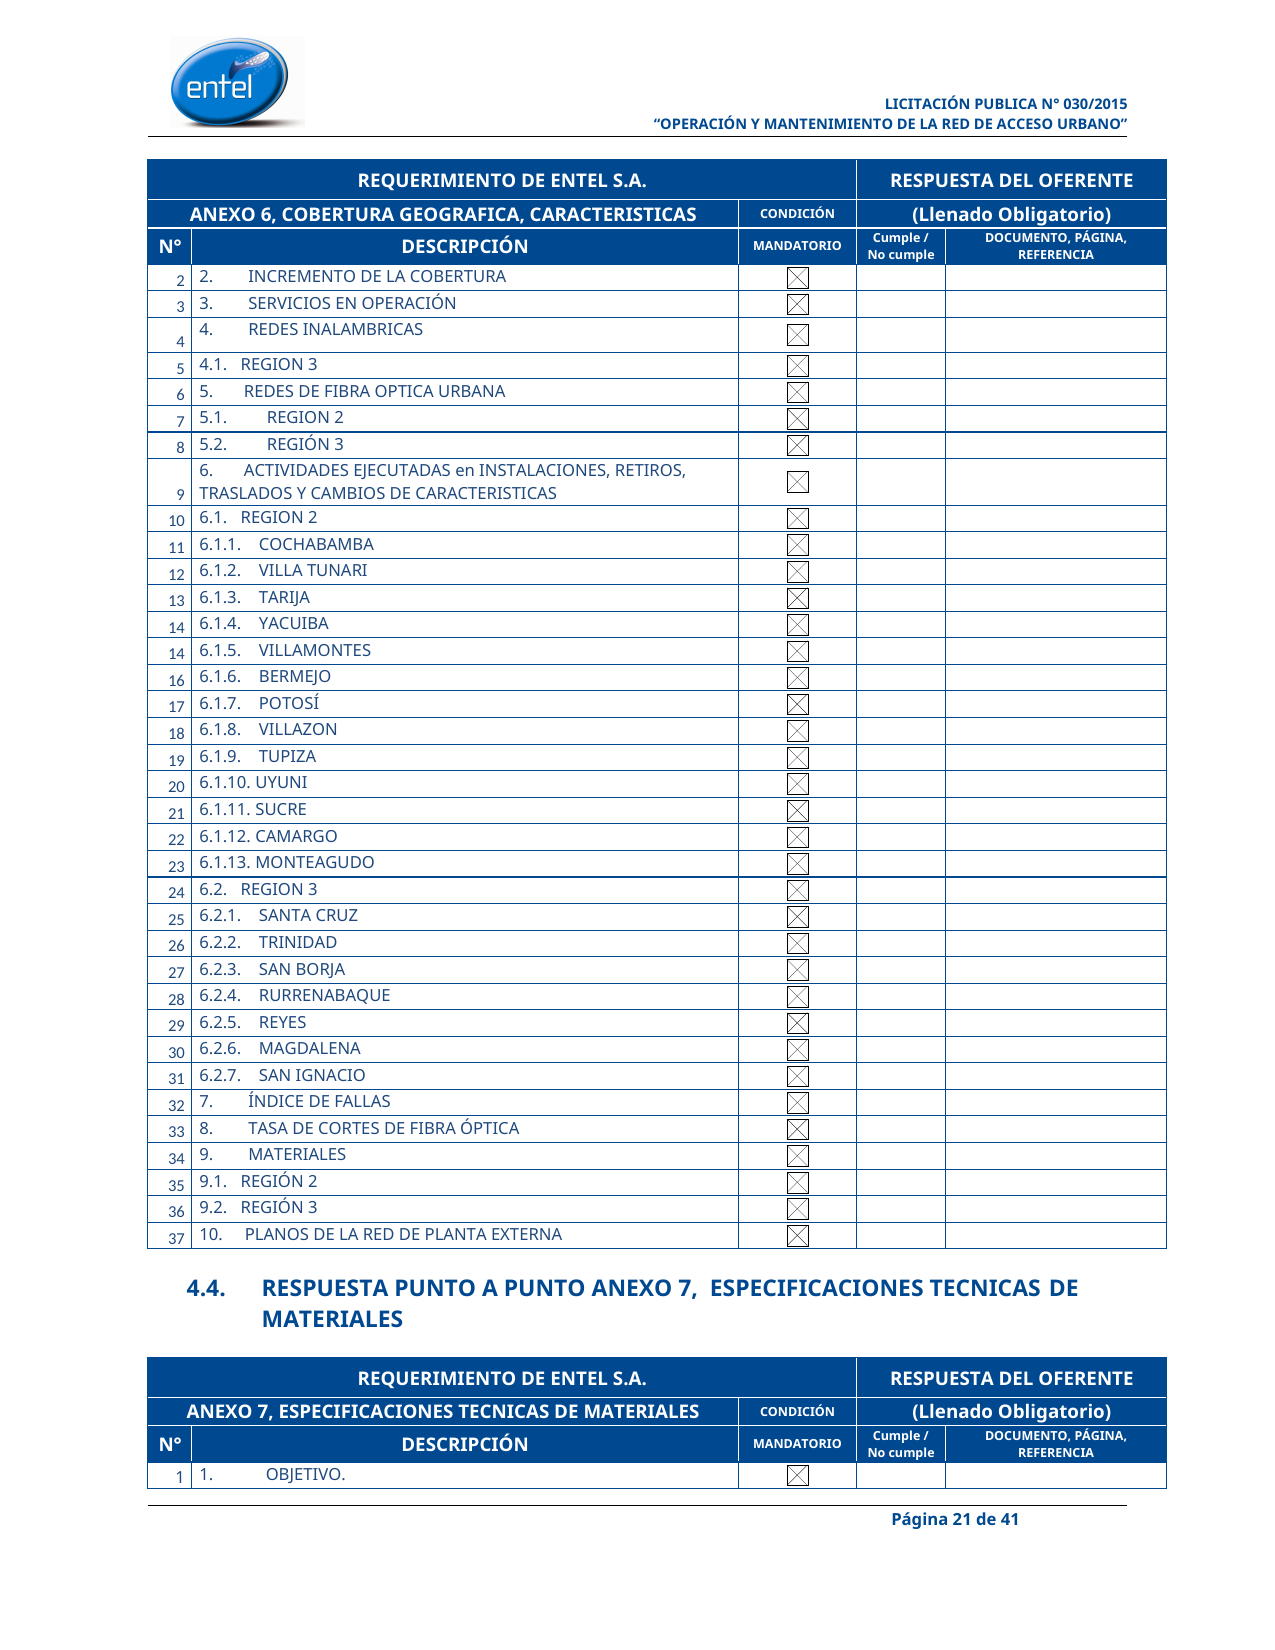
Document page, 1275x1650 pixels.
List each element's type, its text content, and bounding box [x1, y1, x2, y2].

table_cell [857, 771, 945, 797]
table_cell [857, 824, 945, 850]
table_cell [857, 291, 945, 317]
table_cell CONDICIÓN [739, 200, 856, 227]
table_cell 27 [148, 957, 191, 983]
table_cell [946, 318, 1166, 352]
table_cell 1. OBJETIVO. [192, 1463, 738, 1488]
table_cell [946, 612, 1166, 637]
table_cell 6 [148, 379, 191, 405]
table_cell [857, 1063, 945, 1089]
table_cell 36 [148, 1196, 191, 1222]
table_cell Cumple / No cumple [857, 1426, 945, 1461]
table_cell [857, 745, 945, 770]
table_cell DOCUMENTO, PÁGINA, REFERENCIA [946, 1426, 1166, 1461]
table_cell [739, 718, 856, 743]
table_cell [739, 638, 856, 664]
table_cell [857, 265, 945, 290]
table_cell [857, 406, 945, 431]
table_cell 6.1.7. POTOSÍ [192, 691, 738, 717]
table_cell [739, 1223, 856, 1248]
table_cell [739, 1063, 856, 1089]
table_cell [946, 984, 1166, 1009]
table_cell DESCRIPCIÓN [192, 229, 738, 264]
table_cell [946, 433, 1166, 458]
table_cell [739, 406, 856, 431]
table_cell [857, 665, 945, 690]
table_cell [857, 1143, 945, 1168]
table_cell [946, 1116, 1166, 1142]
table_cell [739, 931, 856, 956]
table_cell [946, 1090, 1166, 1115]
table_cell 6.2.3. SAN BORJA [192, 957, 738, 983]
table_cell [857, 1463, 945, 1488]
table_cell N° [148, 229, 191, 264]
table_cell Cumple / No cumple [857, 229, 945, 264]
table_cell [739, 957, 856, 983]
table_cell 22 [148, 824, 191, 850]
table_cell 8 [148, 433, 191, 458]
table_cell 20 [148, 771, 191, 797]
table_cell 6.1.11. SUCRE [192, 798, 738, 823]
table_cell [857, 931, 945, 956]
table_cell [857, 433, 945, 458]
table_cell 24 [148, 878, 191, 903]
table_cell 5.1. REGION 2 [192, 406, 738, 431]
table_cell [946, 904, 1166, 929]
table_cell [946, 798, 1166, 823]
table_cell [857, 1170, 945, 1195]
table_cell [857, 532, 945, 558]
table_cell 6.1.5. VILLAMONTES [192, 638, 738, 664]
table_cell 16 [148, 665, 191, 690]
table_cell 21 [148, 798, 191, 823]
table_cell 32 [148, 1090, 191, 1115]
table_cell [739, 265, 856, 290]
table_cell [946, 824, 1166, 850]
table_cell [857, 851, 945, 876]
table_cell 5. REDES DE FIBRA OPTICA URBANA [192, 379, 738, 405]
table_cell 17 [148, 691, 191, 717]
table_cell [857, 1037, 945, 1062]
table_cell [946, 878, 1166, 903]
table_cell MANDATORIO [739, 1426, 856, 1461]
table_cell [739, 353, 856, 378]
table_cell [946, 459, 1166, 504]
table_cell 19 [148, 745, 191, 770]
table_cell 1 [148, 1463, 191, 1488]
table_cell 7 [148, 406, 191, 431]
table_cell [946, 771, 1166, 797]
table_cell [857, 559, 945, 584]
table_cell 4 [148, 318, 191, 352]
table_cell [946, 638, 1166, 664]
table_cell [739, 745, 856, 770]
table_cell 6.2.4. RURRENABAQUE [192, 984, 738, 1009]
table_cell DESCRIPCIÓN [192, 1426, 738, 1461]
table_cell 12 [148, 559, 191, 584]
table_cell 6.1. REGION 2 [192, 506, 738, 531]
table_cell 6.1.9. TUPIZA [192, 745, 738, 770]
table_header RESPUESTA DEL OFERENTE [857, 1358, 1166, 1397]
table_cell 6.2.6. MAGDALENA [192, 1037, 738, 1062]
table_cell 6.1.2. VILLA TUNARI [192, 559, 738, 584]
table_cell [739, 612, 856, 637]
table_cell [946, 406, 1166, 431]
table_cell [739, 433, 856, 458]
table_cell [739, 532, 856, 558]
table_cell 6.1.1. COCHABAMBA [192, 532, 738, 558]
table_cell [739, 1196, 856, 1222]
table_cell 4.1. REGION 3 [192, 353, 738, 378]
table_cell 37 [148, 1223, 191, 1248]
table_cell 5 [148, 353, 191, 378]
table_cell [739, 506, 856, 531]
table_cell [857, 878, 945, 903]
table_cell 28 [148, 984, 191, 1009]
table_cell [946, 745, 1166, 770]
table_cell [946, 957, 1166, 983]
table_cell [946, 665, 1166, 690]
table_header RESPUESTA DEL OFERENTE [857, 160, 1166, 199]
table_header REQUERIMIENTO DE ENTEL S.A. [148, 160, 856, 199]
table_cell 31 [148, 1063, 191, 1089]
table_cell 9.1. REGIÓN 2 [192, 1170, 738, 1195]
table_cell [857, 957, 945, 983]
table_cell [946, 1170, 1166, 1195]
table_cell 7. ÍNDICE DE FALLAS [192, 1090, 738, 1115]
table_cell MANDATORIO [739, 229, 856, 264]
table_cell 6.2.1. SANTA CRUZ [192, 904, 738, 929]
table_cell [739, 984, 856, 1009]
table_cell [946, 532, 1166, 558]
table_cell [946, 559, 1166, 584]
table_cell 26 [148, 931, 191, 956]
table_cell 18 [148, 718, 191, 743]
list RESPUESTA PUNTO A PUNTO ANEXO 7, ESPECIFICACIONES TECNICAS DE MATERIALES [186, 1272, 1127, 1334]
table_cell [946, 1143, 1166, 1168]
table_cell 6. ACTIVIDADES EJECUTADAS en INSTALACIONES, RETIROS, TRASLADOS Y CAMBIOS DE CARACTERISTICAS [192, 459, 738, 504]
table_cell 6.1.10. UYUNI [192, 771, 738, 797]
table_cell 6.1.13. MONTEAGUDO [192, 851, 738, 876]
table_cell 10. PLANOS DE LA RED DE PLANTA EXTERNA [192, 1223, 738, 1248]
table_cell [739, 1143, 856, 1168]
table_cell [739, 1037, 856, 1062]
table_cell [857, 904, 945, 929]
table_cell [739, 1010, 856, 1036]
table_cell (Llenado Obligatorio) [857, 1398, 1166, 1425]
table_cell [739, 904, 856, 929]
table_cell [946, 291, 1166, 317]
table_cell 13 [148, 585, 191, 611]
table_cell [946, 1463, 1166, 1488]
table_cell 6.1.6. BERMEJO [192, 665, 738, 690]
table_cell [739, 318, 856, 352]
table_cell 30 [148, 1037, 191, 1062]
table_cell [739, 824, 856, 850]
table_cell N° [148, 1426, 191, 1461]
table_cell 29 [148, 1010, 191, 1036]
table_cell [857, 691, 945, 717]
table_cell [857, 353, 945, 378]
table_cell [946, 379, 1166, 405]
table_cell 2. INCREMENTO DE LA COBERTURA [192, 265, 738, 290]
table_cell [857, 1010, 945, 1036]
table_cell 11 [148, 532, 191, 558]
table_cell [739, 585, 856, 611]
table_cell [857, 459, 945, 504]
table_cell [739, 1170, 856, 1195]
table_cell [857, 1090, 945, 1115]
table_cell [739, 291, 856, 317]
table_cell [857, 506, 945, 531]
table_cell 9.2. REGIÓN 3 [192, 1196, 738, 1222]
table_cell 2 [148, 265, 191, 290]
table_cell [857, 379, 945, 405]
table_cell [857, 1223, 945, 1248]
table_cell [946, 1063, 1166, 1089]
table_cell CONDICIÓN [739, 1398, 856, 1425]
table_cell 6.2.5. REYES [192, 1010, 738, 1036]
table_cell [739, 665, 856, 690]
table_cell 35 [148, 1170, 191, 1195]
table_cell [857, 984, 945, 1009]
table_cell 6.2.2. TRINIDAD [192, 931, 738, 956]
table_cell [946, 851, 1166, 876]
table_cell [739, 878, 856, 903]
table_cell 6.1.12. CAMARGO [192, 824, 738, 850]
table_cell 6.2.7. SAN IGNACIO [192, 1063, 738, 1089]
table_cell [946, 1196, 1166, 1222]
table_cell 9. MATERIALES [192, 1143, 738, 1168]
table_cell [946, 691, 1166, 717]
table_cell 25 [148, 904, 191, 929]
table_cell [739, 691, 856, 717]
table_cell 6.2. REGION 3 [192, 878, 738, 903]
table_cell [739, 851, 856, 876]
table_cell 8. TASA DE CORTES DE FIBRA ÓPTICA [192, 1116, 738, 1142]
table_cell [857, 798, 945, 823]
table_cell [739, 1463, 856, 1488]
table_cell 10 [148, 506, 191, 531]
table_cell 3. SERVICIOS EN OPERACIÓN [192, 291, 738, 317]
table_cell [946, 353, 1166, 378]
table_cell 9 [148, 459, 191, 504]
table_cell 33 [148, 1116, 191, 1142]
table_cell [946, 1223, 1166, 1248]
table_cell 6.1.4. YACUIBA [192, 612, 738, 637]
table_cell [946, 265, 1166, 290]
table_cell [857, 1116, 945, 1142]
table_cell 4. REDES INALAMBRICAS [192, 318, 738, 352]
table_cell (Llenado Obligatorio) [857, 200, 1166, 227]
table_cell [857, 585, 945, 611]
table_cell [946, 718, 1166, 743]
table_cell [739, 771, 856, 797]
table_cell [857, 612, 945, 637]
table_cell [148, 200, 738, 227]
table_cell [739, 379, 856, 405]
table_cell [739, 798, 856, 823]
table_cell 34 [148, 1143, 191, 1168]
table_cell 5.2. REGIÓN 3 [192, 433, 738, 458]
table_cell [739, 1090, 856, 1115]
table_cell 14 [148, 612, 191, 637]
table_cell [946, 931, 1166, 956]
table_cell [148, 1398, 738, 1425]
table_cell [857, 638, 945, 664]
table_cell DOCUMENTO, PÁGINA, REFERENCIA [946, 229, 1166, 264]
table_cell [857, 318, 945, 352]
table_header REQUERIMIENTO DE ENTEL S.A. [148, 1358, 856, 1397]
table_cell [739, 1116, 856, 1142]
table_cell 6.1.3. TARIJA [192, 585, 738, 611]
table_cell 23 [148, 851, 191, 876]
picture [170, 36, 305, 128]
table_cell [946, 1037, 1166, 1062]
table_cell [739, 459, 856, 504]
table_cell [739, 559, 856, 584]
table_cell [946, 506, 1166, 531]
table_cell [857, 718, 945, 743]
table_cell 14 [148, 638, 191, 664]
table_cell [857, 1196, 945, 1222]
table_cell 3 [148, 291, 191, 317]
table_cell [946, 1010, 1166, 1036]
table_cell [946, 585, 1166, 611]
table_cell 6.1.8. VILLAZON [192, 718, 738, 743]
